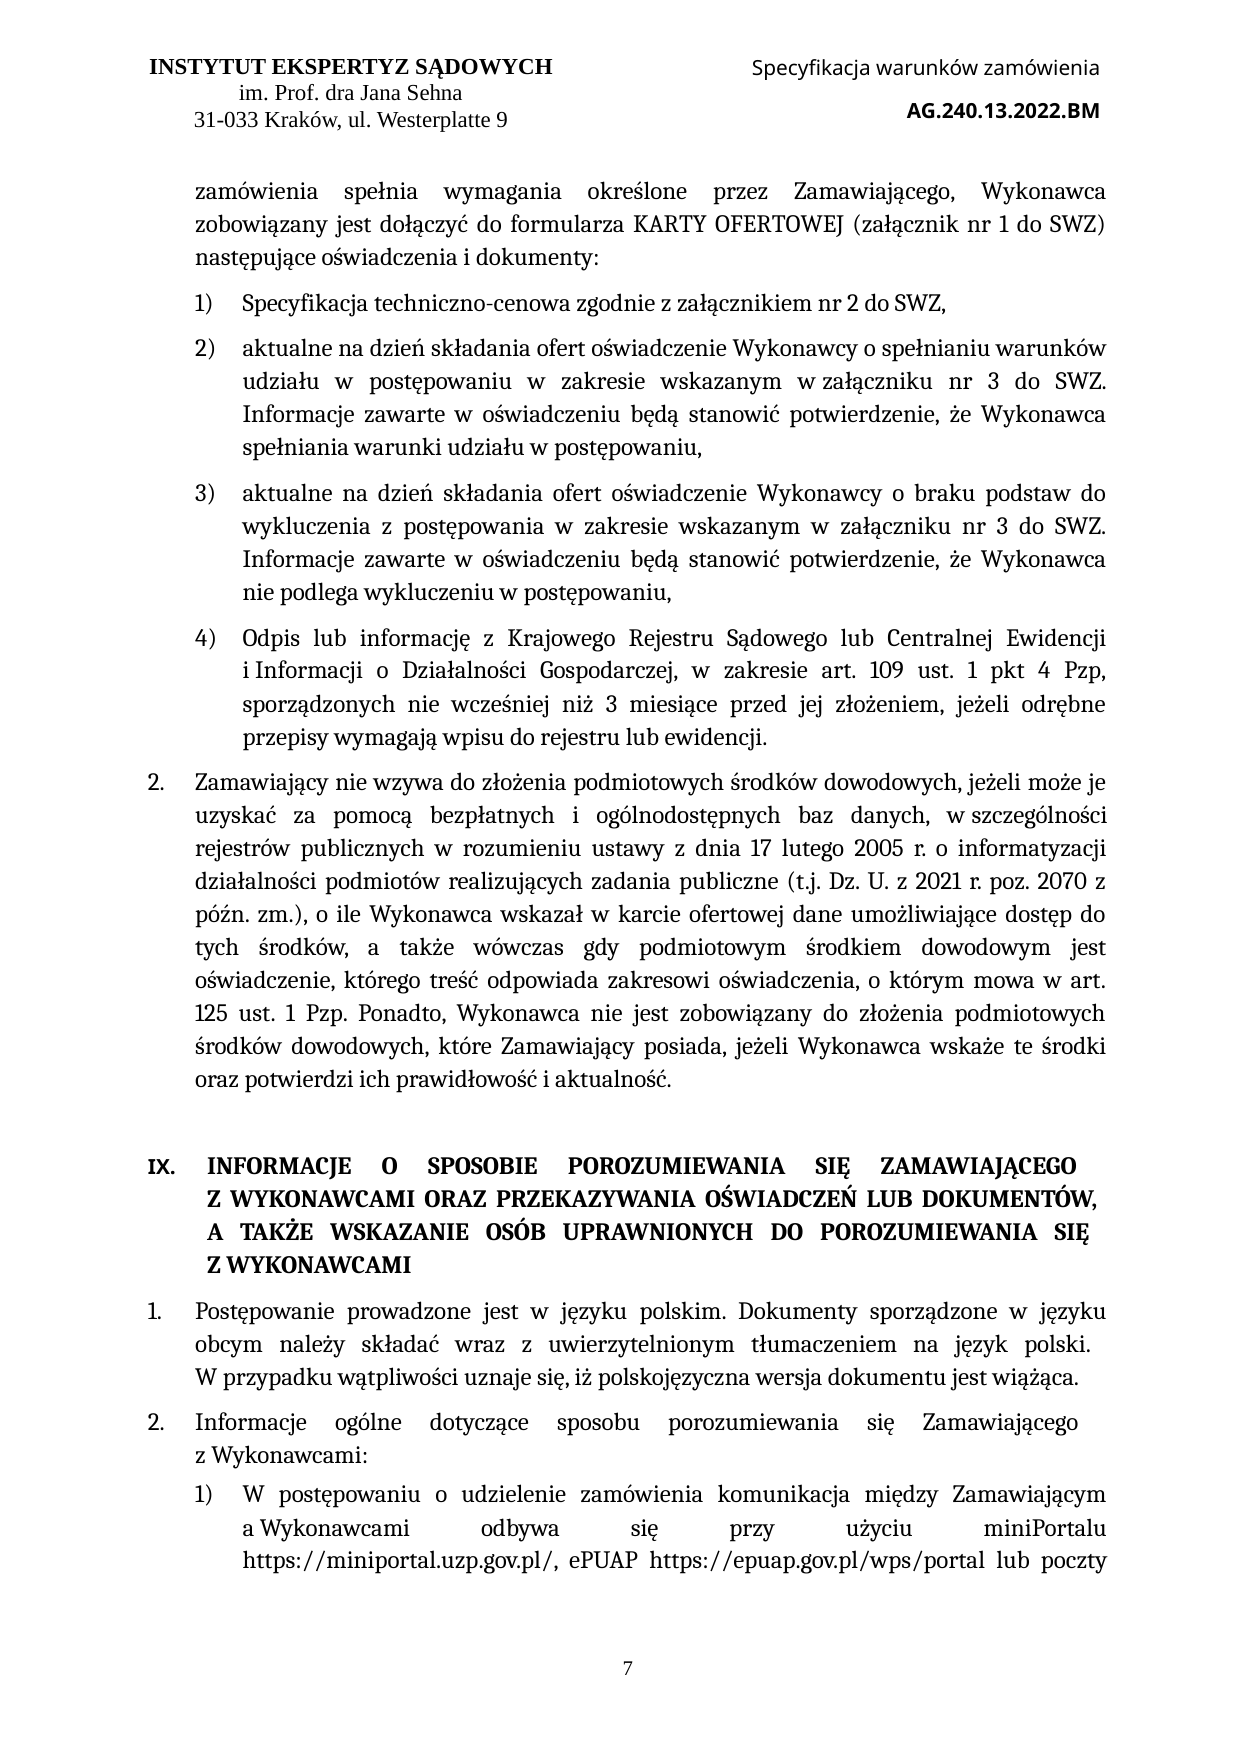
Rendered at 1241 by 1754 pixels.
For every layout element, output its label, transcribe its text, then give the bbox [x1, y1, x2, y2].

list aktualne na dzień składania ofert oświadczenie Wykonawcy o spełnianiu warunków udziału w postępowaniu w zakresie wskazanym w załączniku nr 3 do SWZ. Informacje zawarte w oświadczeniu będą stanowić potwierdzenie, że Wykonawca spełniania warunki udziału w postępowaniu, [195, 334, 1107, 462]
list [148, 177, 1107, 272]
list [195, 1480, 1107, 1575]
list Odpis lub informację z Krajowego Rejestru Sądowego lub Centralnej Ewidencji i Informacji o Działalności Gospodarczej, w zakresie art. 109 ust. 1 pkt 4 Pzp, sporządzonych nie wcześniej niż 3 miesiące przed jej złożeniem, jeżeli odrębne przepisy wymagają wpisu do rejestru lub ewidencji. [195, 623, 1107, 751]
list aktualne na dzień składania ofert oświadczenie Wykonawcy o braku podstaw do wykluczenia z postępowania w zakresie wskazanym w załączniku nr 3 do SWZ. Informacje zawarte w oświadczeniu będą stanowić potwierdzenie, że Wykonawca nie podlega wykluczeniu w postępowaniu, [195, 479, 1107, 607]
list Specyfikacja techniczno-cenowa zgodnie z załącznikiem nr 2 do SWZ, [195, 289, 1107, 317]
list Informacje ogólne dotyczące sposobu porozumiewania się Zamawiającego z Wykonawcami: [148, 1408, 1107, 1470]
list INFORMACJE O SPOSOBIE POROZUMIEWANIA SIĘ ZAMAWIAJĄCEGO Z WYKONAWCAMI ORAZ PRZEKAZYWANIA OŚWIADCZEŃ LUB DOKUMENTÓW, A TAKŻE WSKAZANIE OSÓB UPRAWNIONYCH DO POROZUMIEWANIA SIĘ Z WYKONAWCAMI [148, 1152, 1107, 1280]
list Zamawiający nie wzywa do złożenia podmiotowych środków dowodowych, jeżeli może je uzyskać za pomocą bezpłatnych i ogólnodostępnych baz danych, w szczególności rejestrów publicznych w rozumieniu ustawy z dnia 17 lutego 2005 r. o informatyzacji działalności podmiotów realizujących zadania publiczne (t.j. Dz. U. z 2021 r. poz. 2070 z późn. zm.), o ile Wykonawca wskazał w karcie ofertowej dane umożliwiające dostęp do tych środków, a także wówczas gdy podmiotowym środkiem dowodowym jest oświadczenie, którego treść odpowiada zakresowi oświadczenia, o którym mowa w art. 125 ust. 1 Pzp. Ponadto, Wykonawca nie jest zobowiązany do złożenia podmiotowych środków dowodowych, które Zamawiający posiada, jeżeli Wykonawca wskaże te środki oraz potwierdzi ich prawidłowość i aktualność. [148, 768, 1107, 1094]
list Postępowanie prowadzone jest w języku polskim. Dokumenty sporządzone w języku obcym należy składać wraz z uwierzytelnionym tłumaczeniem na język polski. W przypadku wątpliwości uznaje się, iż polskojęzyczna wersja dokumentu jest wiążąca. [148, 1297, 1107, 1391]
